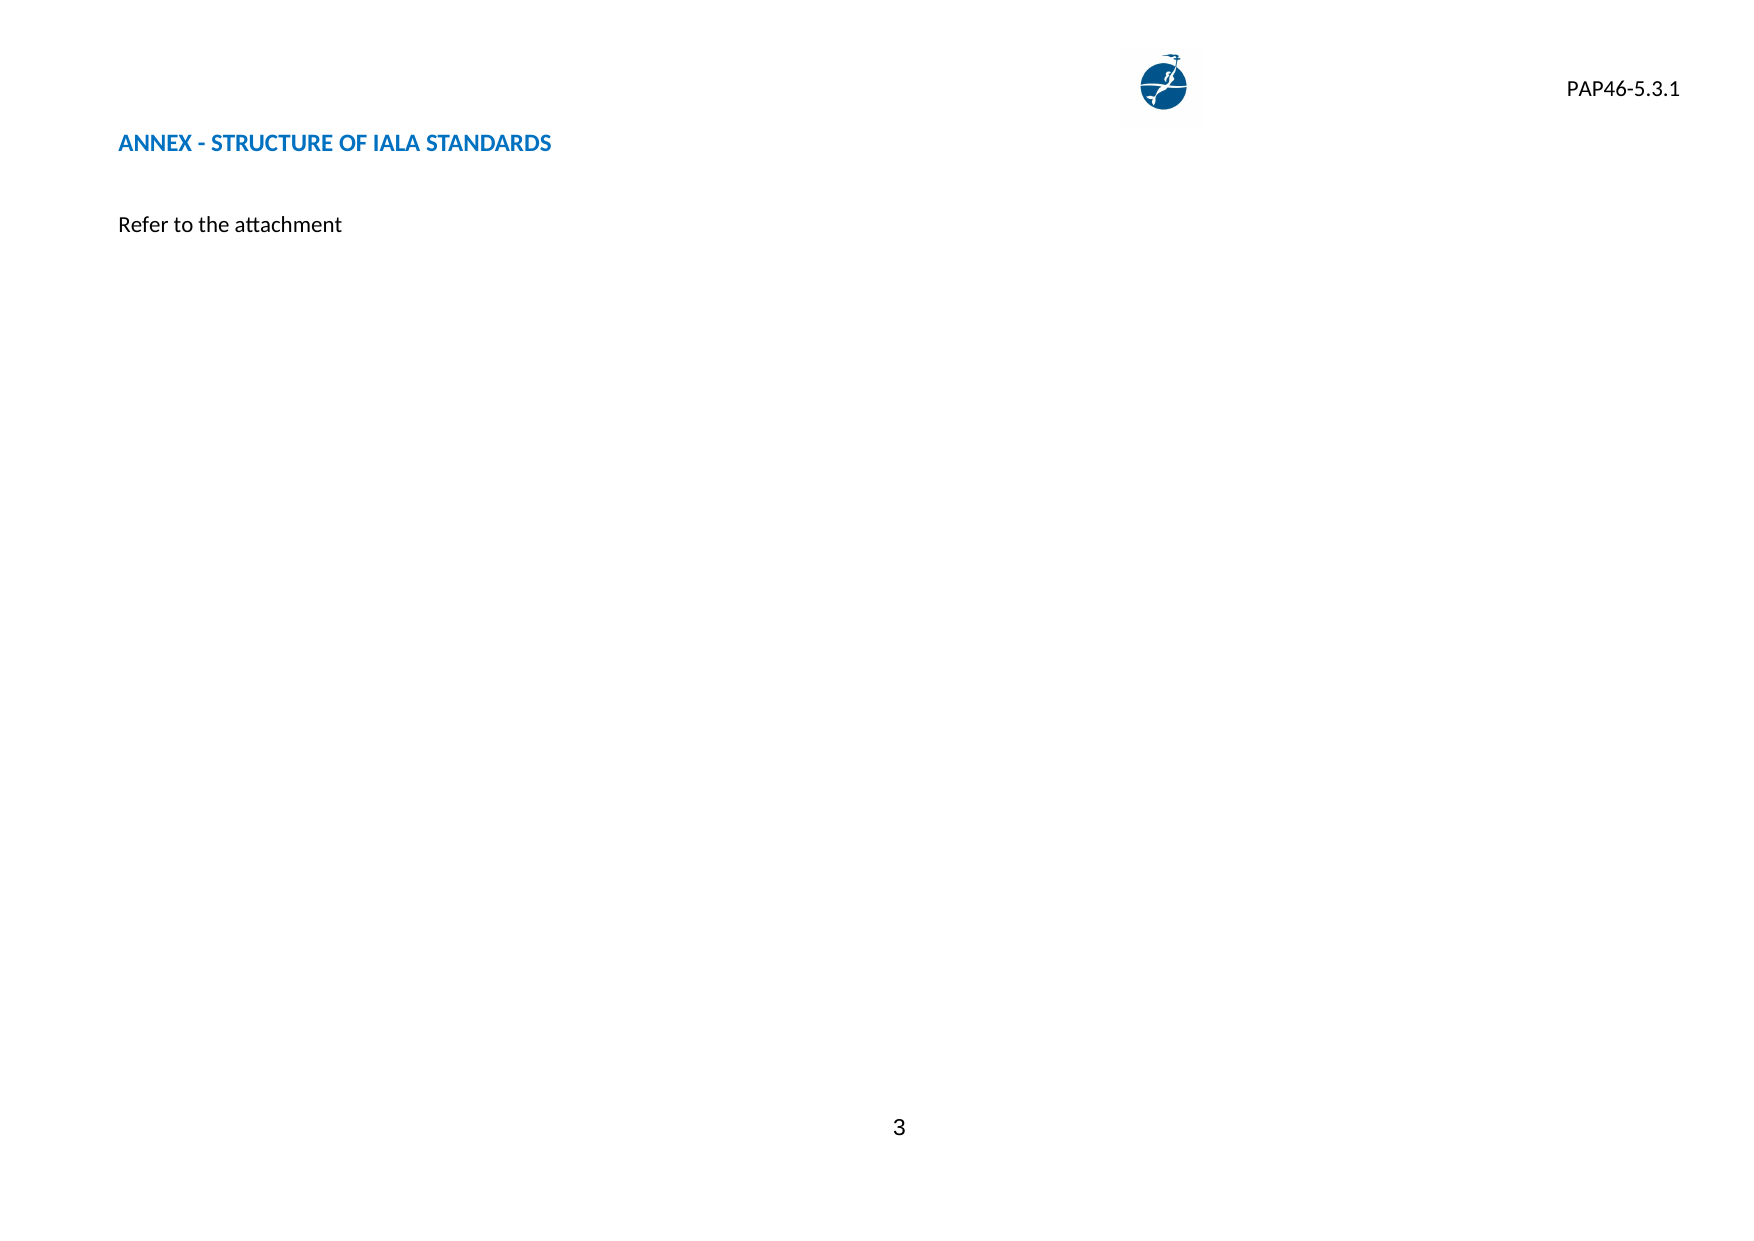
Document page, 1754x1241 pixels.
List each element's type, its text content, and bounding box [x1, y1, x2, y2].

text Refer to the attachment [118, 210, 1680, 238]
subtitle Annex - Structure of IALA standards [118, 127, 1680, 157]
picture [1118, 46, 1207, 134]
